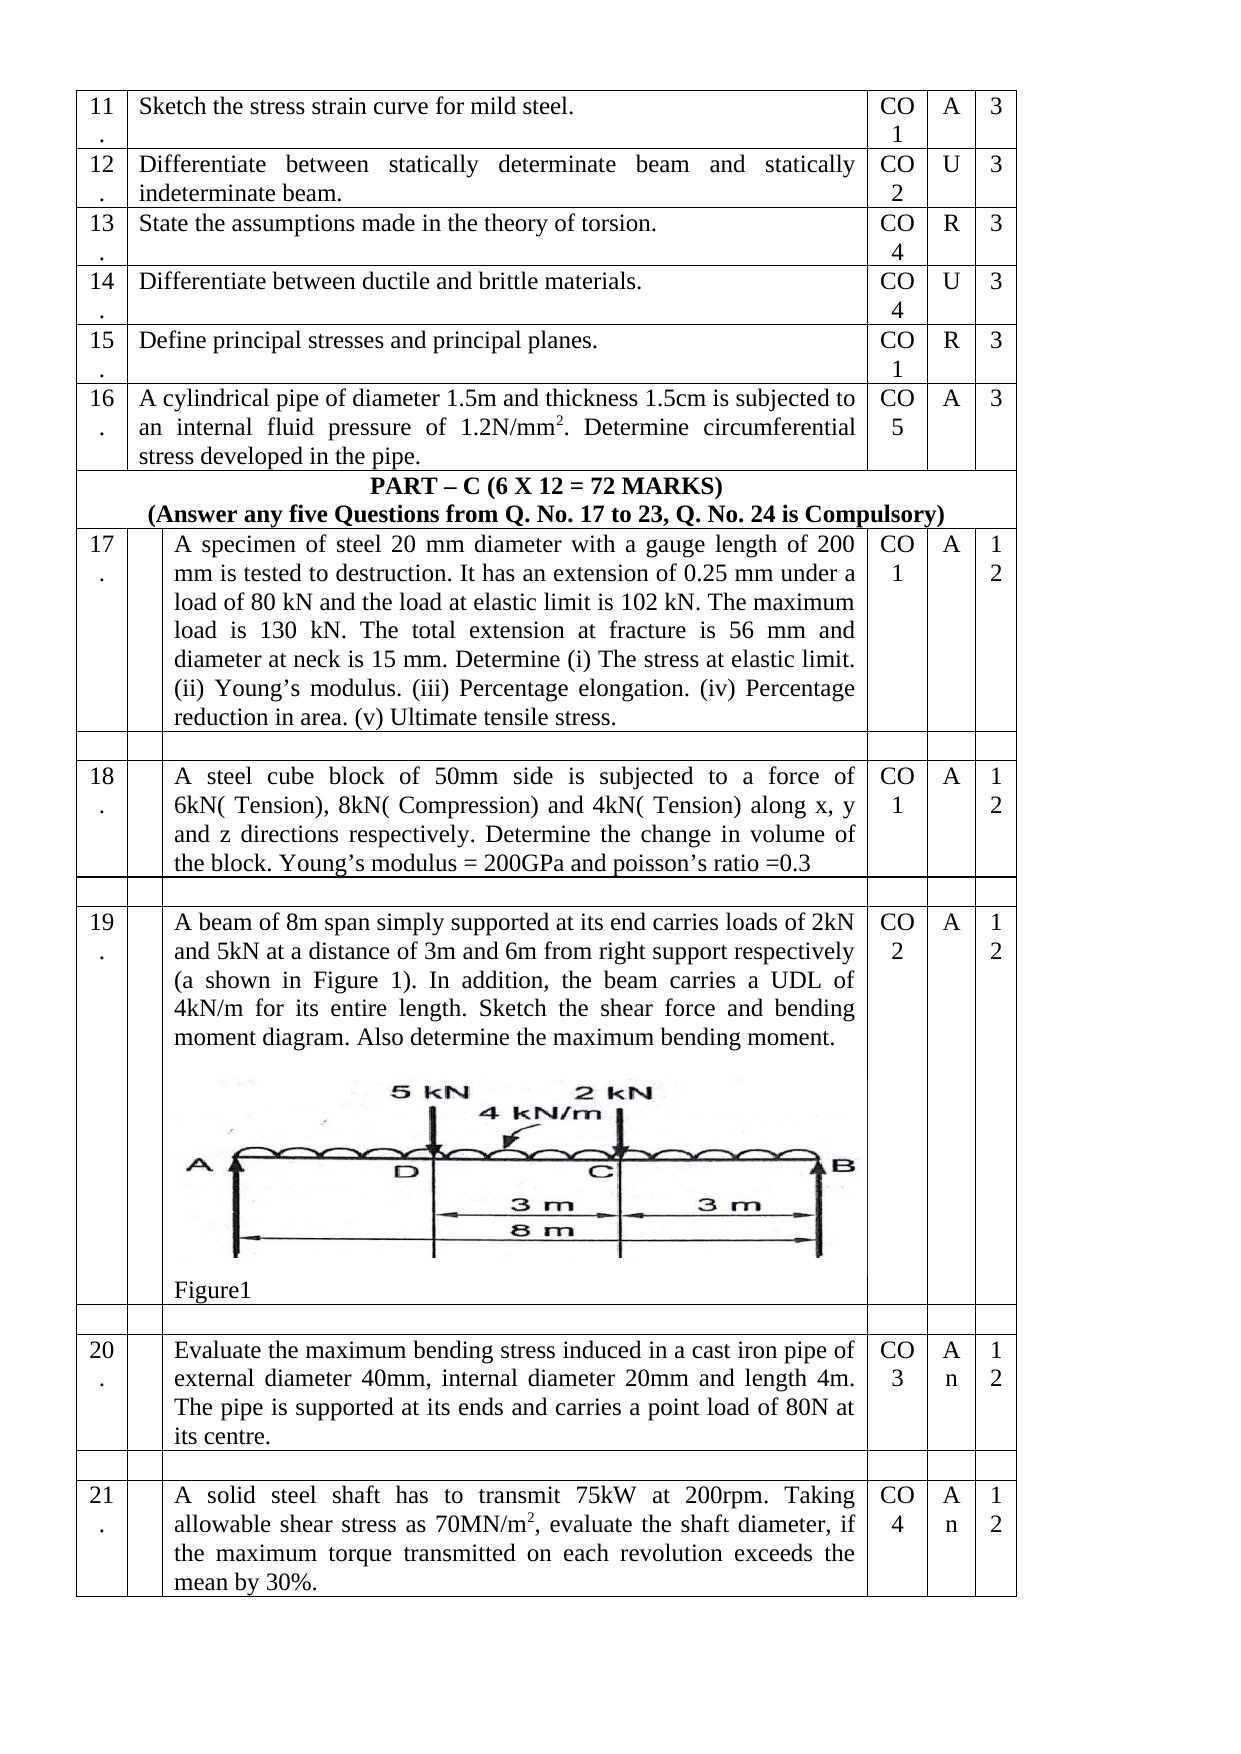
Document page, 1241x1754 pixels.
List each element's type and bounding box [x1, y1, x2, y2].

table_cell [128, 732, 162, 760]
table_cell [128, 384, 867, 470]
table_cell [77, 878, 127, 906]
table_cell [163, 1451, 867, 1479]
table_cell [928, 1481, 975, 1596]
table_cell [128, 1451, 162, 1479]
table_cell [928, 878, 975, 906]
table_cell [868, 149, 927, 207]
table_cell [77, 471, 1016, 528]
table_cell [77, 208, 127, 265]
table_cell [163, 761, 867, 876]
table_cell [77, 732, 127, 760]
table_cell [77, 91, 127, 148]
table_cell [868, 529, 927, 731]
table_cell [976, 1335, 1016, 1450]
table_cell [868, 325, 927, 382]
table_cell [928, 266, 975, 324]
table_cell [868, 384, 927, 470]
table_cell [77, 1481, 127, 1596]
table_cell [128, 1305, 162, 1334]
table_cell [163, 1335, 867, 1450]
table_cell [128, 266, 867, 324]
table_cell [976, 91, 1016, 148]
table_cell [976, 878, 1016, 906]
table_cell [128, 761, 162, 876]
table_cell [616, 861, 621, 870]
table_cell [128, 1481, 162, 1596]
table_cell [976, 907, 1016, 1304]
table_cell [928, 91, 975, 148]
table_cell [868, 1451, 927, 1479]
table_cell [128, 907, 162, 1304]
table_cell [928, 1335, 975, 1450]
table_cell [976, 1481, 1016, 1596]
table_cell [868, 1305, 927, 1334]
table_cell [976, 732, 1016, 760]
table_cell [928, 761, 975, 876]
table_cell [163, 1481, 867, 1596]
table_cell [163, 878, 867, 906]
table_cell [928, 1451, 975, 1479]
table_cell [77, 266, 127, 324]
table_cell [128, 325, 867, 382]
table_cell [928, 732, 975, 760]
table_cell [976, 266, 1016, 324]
picture [173, 1079, 868, 1276]
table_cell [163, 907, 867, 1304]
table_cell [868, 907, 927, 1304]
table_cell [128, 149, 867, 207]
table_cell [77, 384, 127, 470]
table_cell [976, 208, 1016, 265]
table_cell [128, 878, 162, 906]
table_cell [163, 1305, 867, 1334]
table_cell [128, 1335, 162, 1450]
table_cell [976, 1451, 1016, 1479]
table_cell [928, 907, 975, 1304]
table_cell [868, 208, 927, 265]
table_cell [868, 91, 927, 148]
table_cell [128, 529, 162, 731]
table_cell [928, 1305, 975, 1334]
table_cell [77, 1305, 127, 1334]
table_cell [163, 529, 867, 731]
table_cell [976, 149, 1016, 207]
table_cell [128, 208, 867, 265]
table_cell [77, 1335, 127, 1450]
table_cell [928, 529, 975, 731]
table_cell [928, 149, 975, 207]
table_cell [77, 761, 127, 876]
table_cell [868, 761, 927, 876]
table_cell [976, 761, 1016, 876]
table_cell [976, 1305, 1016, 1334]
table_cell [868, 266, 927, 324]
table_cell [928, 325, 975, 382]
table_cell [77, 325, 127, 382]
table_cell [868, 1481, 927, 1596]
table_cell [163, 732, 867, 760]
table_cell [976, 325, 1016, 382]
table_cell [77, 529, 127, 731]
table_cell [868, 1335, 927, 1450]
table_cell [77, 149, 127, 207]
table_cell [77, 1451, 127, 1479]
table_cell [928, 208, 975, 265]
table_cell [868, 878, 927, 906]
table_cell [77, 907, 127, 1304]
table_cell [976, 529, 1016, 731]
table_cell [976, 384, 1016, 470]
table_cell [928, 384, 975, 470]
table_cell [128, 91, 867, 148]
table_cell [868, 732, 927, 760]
